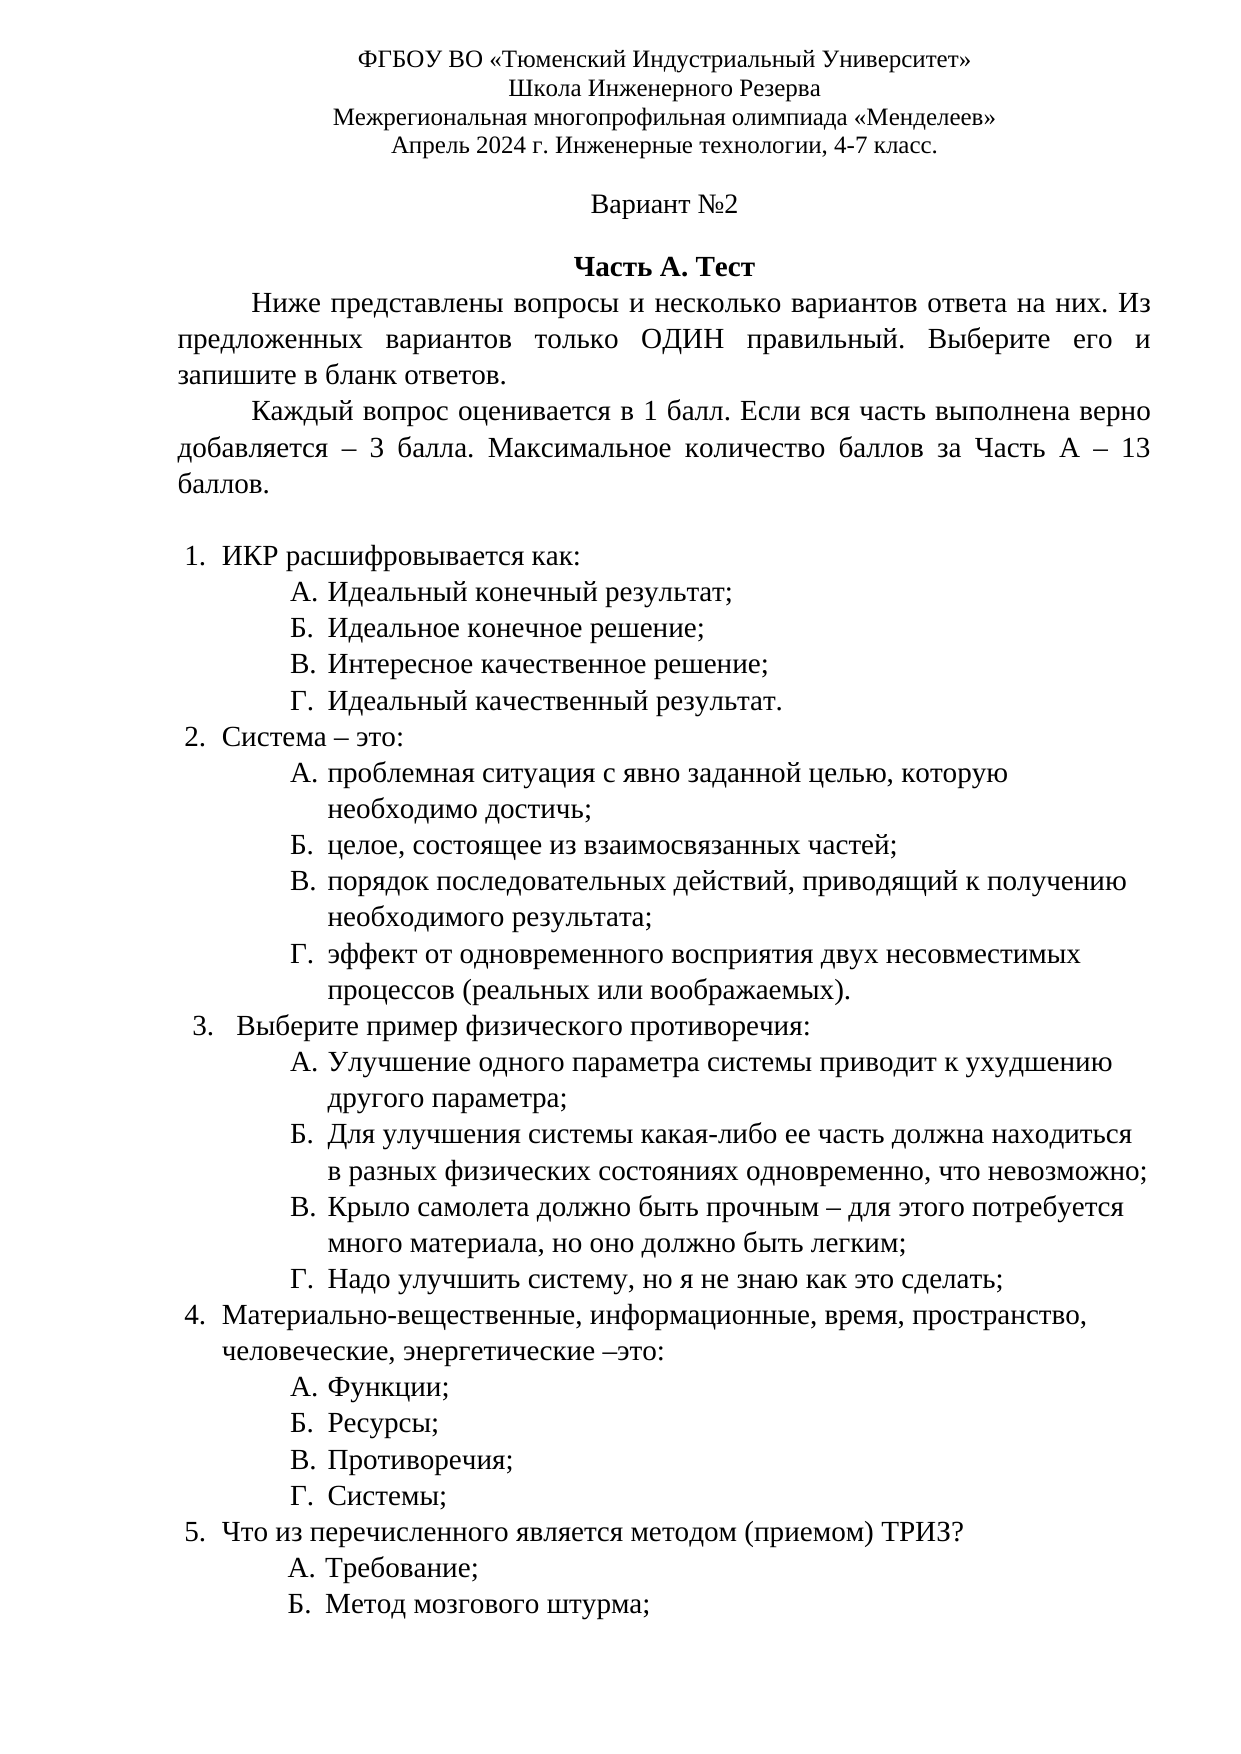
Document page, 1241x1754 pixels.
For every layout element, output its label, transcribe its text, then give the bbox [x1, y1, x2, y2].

list Идеальный качественный результат. [290, 683, 1152, 716]
text Часть А. Тест [177, 249, 1152, 282]
list Метод мозгового штурма; [287, 1586, 1152, 1620]
list Система – это: [184, 719, 1152, 752]
list Выберите пример физического противоречия: [192, 1008, 1152, 1042]
list Интересное качественное решение; [290, 647, 1152, 680]
list порядок последовательных действий, приводящий к получению необходимого результата; [290, 863, 1152, 933]
list Что из перечисленного является методом (приемом) ТРИЗ? [184, 1514, 1152, 1548]
list проблемная ситуация с явно заданной целью, которую необходимо достичь; [290, 755, 1152, 825]
text Ниже представлены вопросы и несколько вариантов ответа на них. Из предложенных вариантов только ОДИН правильный. Выберите его и запишите в бланк ответов. [177, 285, 1152, 391]
list Надо улучшить систему, но я не знаю как это сделать; [290, 1261, 1152, 1294]
list ИКР расшифровывается как: [184, 538, 1152, 572]
list эффект от одновременного восприятия двух несовместимых процессов (реальных или воображаемых). [290, 936, 1152, 1005]
list Для улучшения системы какая-либо ее часть должна находиться в разных физических состояниях одновременно, что невозможно; [290, 1116, 1152, 1186]
list Функции; [290, 1369, 1152, 1403]
list Идеальный конечный результат; [290, 574, 1152, 608]
list Улучшение одного параметра системы приводит к ухудшению другого параметра; [290, 1044, 1152, 1114]
list Ресурсы; [290, 1406, 1152, 1439]
list Системы; [290, 1478, 1152, 1511]
text Каждый вопрос оценивается в 1 балл. Если вся часть выполнена верно добавляется – 3 балла. Максимальное количество баллов за Часть А – 13 баллов. [177, 393, 1152, 499]
list целое, состоящее из взаимосвязанных частей; [290, 827, 1152, 861]
text Вариант №2 [177, 187, 1152, 220]
list Материально-вещественные, информационные, время, пространство, человеческие, энергетические –это: [184, 1297, 1152, 1367]
list Крыло самолета должно быть прочным – для этого потребуется много материала, но оно должно быть легким; [290, 1189, 1152, 1258]
list Требование; [287, 1550, 1152, 1584]
list Противоречия; [290, 1442, 1152, 1475]
list Идеальное конечное решение; [290, 610, 1152, 644]
